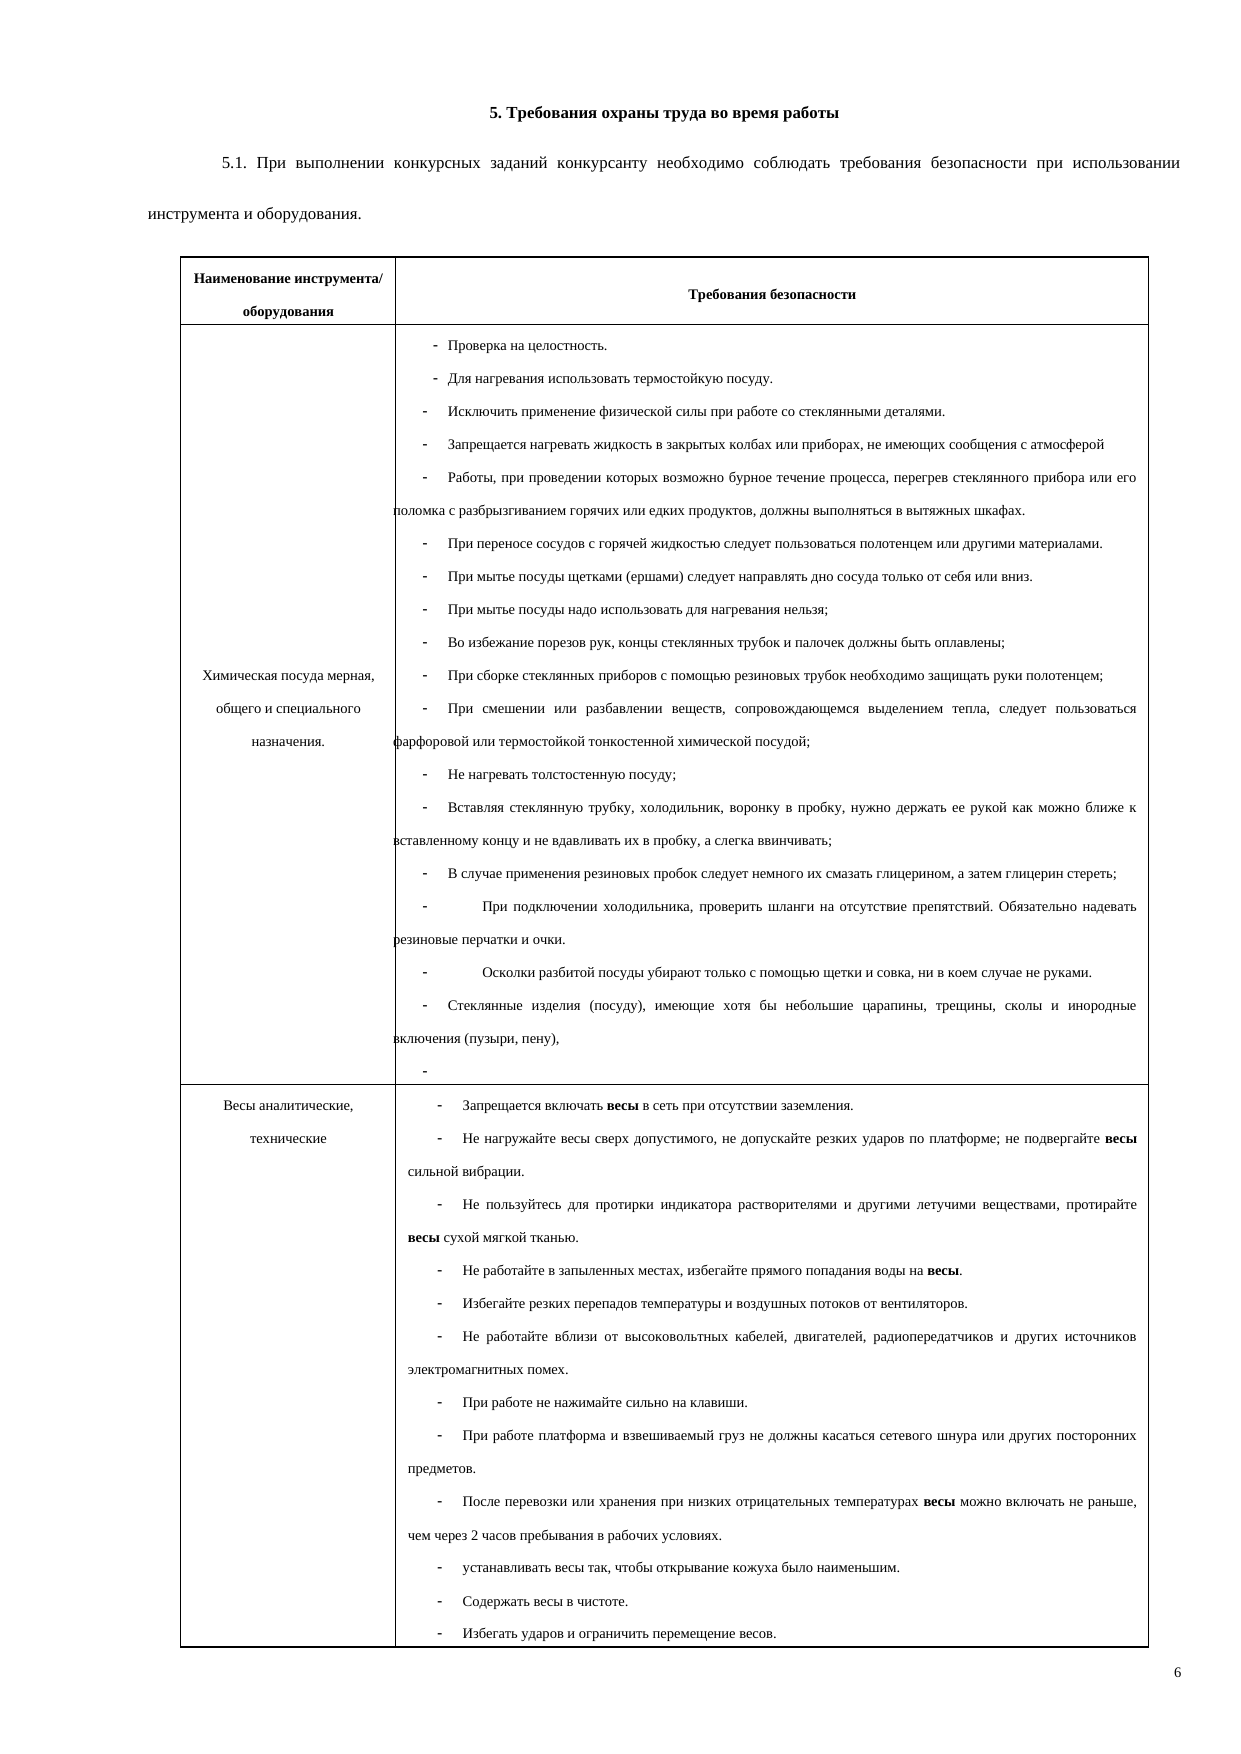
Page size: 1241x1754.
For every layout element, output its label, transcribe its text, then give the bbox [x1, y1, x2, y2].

text 5. Требования охраны труда во время работы [148, 89, 1181, 122]
table_header Требования безопасности [396, 258, 1148, 323]
table_cell Весы аналитические, технические [181, 1085, 395, 1646]
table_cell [396, 1085, 1148, 1646]
table_header Наименование инструмента/ оборудования [181, 258, 395, 323]
table_cell Проверка на целостность. Для нагревания использовать термостойкую посуду. Исключить применение физической силы при работе со стеклянными деталями. Запрещается нагревать жидкость в закрытых колбах или приборах, не имеющих сообщения с атмосферой Работы, при проведении которых возможно бурное течение процесса, перегрев стеклянного прибора или его поломка с разбрызгиванием горячих или едких продуктов, должны выполняться в вытяжных шкафах. При переносе сосудов с горячей жидкостью следует пользоваться полотенцем или другими материалами. При мытье посуды щетками (ершами) следует направлять дно сосуда только от себя или вниз. При мытье посуды надо использовать для нагревания нельзя; Во избежание порезов рук, концы стеклянных трубок и палочек должны быть оплавлены; При сборке стеклянных приборов с помощью резиновых трубок необходимо защищать руки полотенцем; При смешении или разбавлении веществ, сопровождающемся выделением тепла, следует пользоваться фарфоровой или термостойкой тонкостенной химической посудой; Не нагревать толстостенную посуду; Вставляя стеклянную трубку, холодильник, воронку в пробку, нужно держать ее рукой как можно ближе к вставленному концу и не вдавливать их в пробку, а слегка ввинчивать; В случае применения резиновых пробок следует немного их смазать глицерином, а затем глицерин стереть; При подключении холодильника, проверить шланги на отсутствие препятствий. Обязательно надевать резиновые перчатки и очки. Осколки разбитой посуды убирают только с помощью щетки и совка, ни в коем случае не руками. Стеклянные изделия (посуду), имеющие хотя бы небольшие царапины, трещины, сколы и инородные включения (пузыри, пену), [396, 325, 1148, 1084]
table_cell Химическая посуда мерная, общего и специального назначения. [181, 325, 395, 1084]
text 5.1. При выполнении конкурсных заданий конкурсанту необходимо соблюдать требования безопасности при использовании инструмента и оборудования. [148, 139, 1181, 223]
